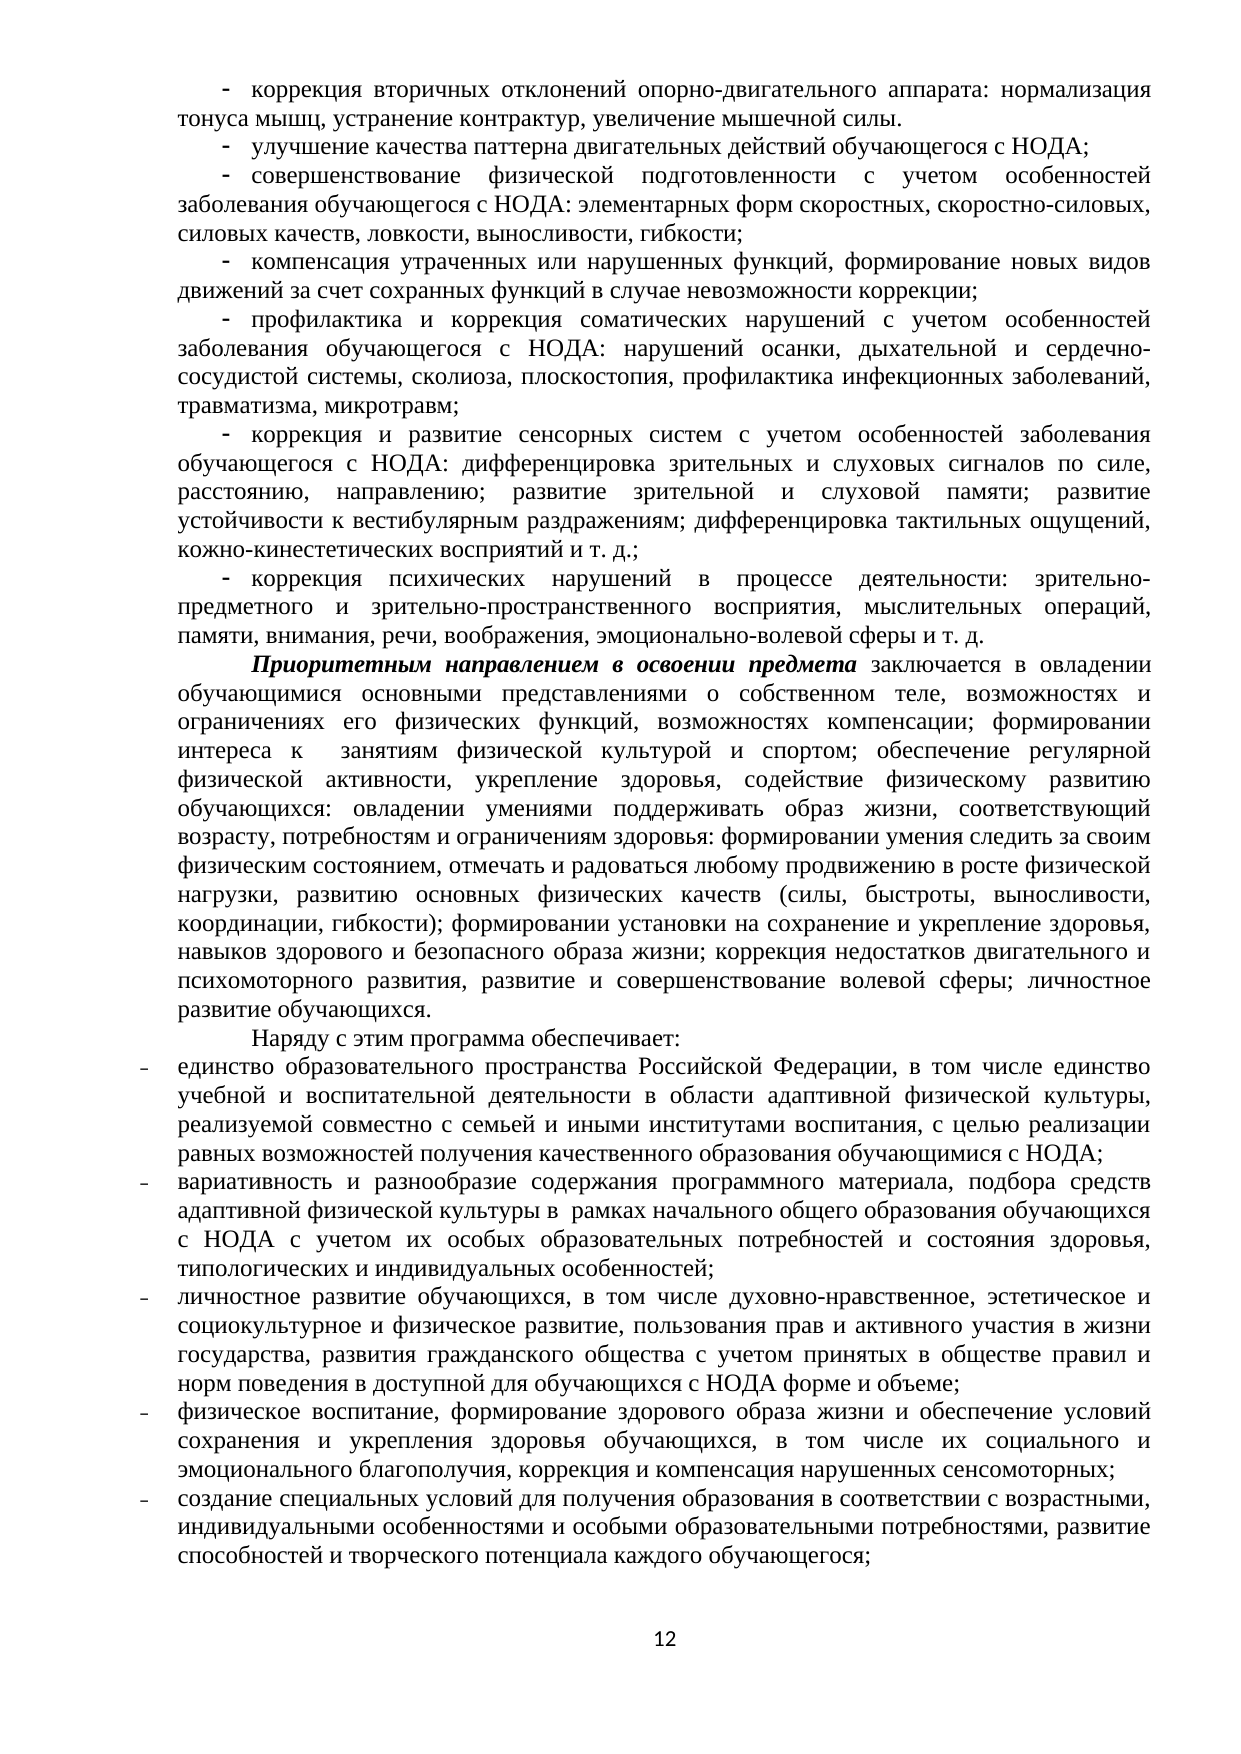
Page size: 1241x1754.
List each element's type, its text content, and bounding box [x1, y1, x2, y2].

list физическое воспитание, формирование здорового образа жизни и обеспечение условий сохранения и укрепления здоровья обучающихся, в том числе их социального и эмоционального благополучия, коррекция и компенсация нарушенных сенсомоторных; [140, 1396, 1152, 1483]
list личностное развитие обучающихся, в том числе духовно-нравственное, эстетическое и социокультурное и физическое развитие, пользования прав и активного участия в жизни государства, развития гражданского общества с учетом принятых в обществе правил и норм поведения в доступной для обучающихся с НОДА форме и объеме; [140, 1281, 1152, 1396]
text Приоритетным направлением в освоении предмета заключается в овладении обучающимися основными представлениями о собственном теле, возможностях и ограничениях его физических функций, возможностях компенсации; формировании интереса к занятиям физической культурой и спортом; обеспечение регулярной физической активности, укрепление здоровья, содействие физическому развитию обучающихся: овладении умениями поддерживать образ жизни, соответствующий возрасту, потребностям и ограничениям здоровья: формировании умения следить за своим физическим состоянием, отмечать и радоваться любому продвижению в росте физической нагрузки, развитию основных физических качеств (силы, быстроты, выносливости, координации, гибкости); формировании установки на сохранение и укрепление здоровья, навыков здорового и безопасного образа жизни; коррекция недостатков двигательного и психомоторного развития, развитие и совершенствование волевой сферы; личностное развитие обучающихся. [177, 649, 1152, 1023]
text Наряду с этим программа обеспечивает: [177, 1023, 1152, 1051]
list компенсация утраченных или нарушенных функций, формирование новых видов движений за счет сохранных функций в случае невозможности коррекции; [177, 246, 1152, 304]
list создание специальных условий для получения образования в соответствии с возрастными, индивидуальными особенностями и особыми образовательными потребностями, развитие способностей и творческого потенциала каждого обучающегося; [140, 1483, 1152, 1569]
list единство образовательного пространства Российской Федерации, в том числе единство учебной и воспитательной деятельности в области адаптивной физической культуры, реализуемой совместно с семьей и иными институтами воспитания, с целью реализации равных возможностей получения качественного образования обучающимися с НОДА; [140, 1051, 1152, 1166]
list коррекция и развитие сенсорных систем с учетом особенностей заболевания обучающегося с НОДА: дифференцировка зрительных и слуховых сигналов по силе, расстоянию, направлению; развитие зрительной и слуховой памяти; развитие устойчивости к вестибулярным раздражениям; дифференцировка тактильных ощущений, кожно-кинестетических восприятий и т. д.; [177, 419, 1152, 563]
list коррекция вторичных отклонений опорно-двигательного аппарата: нормализация тонуса мышц, устранение контрактур, увеличение мышечной силы. [177, 74, 1152, 131]
list вариативность и разнообразие содержания программного материала, подбора средств адаптивной физической культуры в рамках начального общего образования обучающихся с НОДА с учетом их особых образовательных потребностей и состояния здоровья, типологических и индивидуальных особенностей; [140, 1166, 1152, 1281]
list совершенствование физической подготовленности с учетом особенностей заболевания обучающегося с НОДА: элементарных форм скоростных, скоростно-силовых, силовых качеств, ловкости, выносливости, гибкости; [177, 160, 1152, 246]
list улучшение качества паттерна двигательных действий обучающегося с НОДА; [177, 131, 1152, 160]
list профилактика и коррекция соматических нарушений с учетом особенностей заболевания обучающегося с НОДА: нарушений осанки, дыхательной и сердечно-сосудистой системы, сколиоза, плоскостопия, профилактика инфекционных заболеваний, травматизма, микротравм; [177, 304, 1152, 419]
list коррекция психических нарушений в процессе деятельности: зрительно-предметного и зрительно-пространственного восприятия, мыслительных операций, памяти, внимания, речи, воображения, эмоционально-волевой сферы и т. д. [177, 563, 1152, 649]
